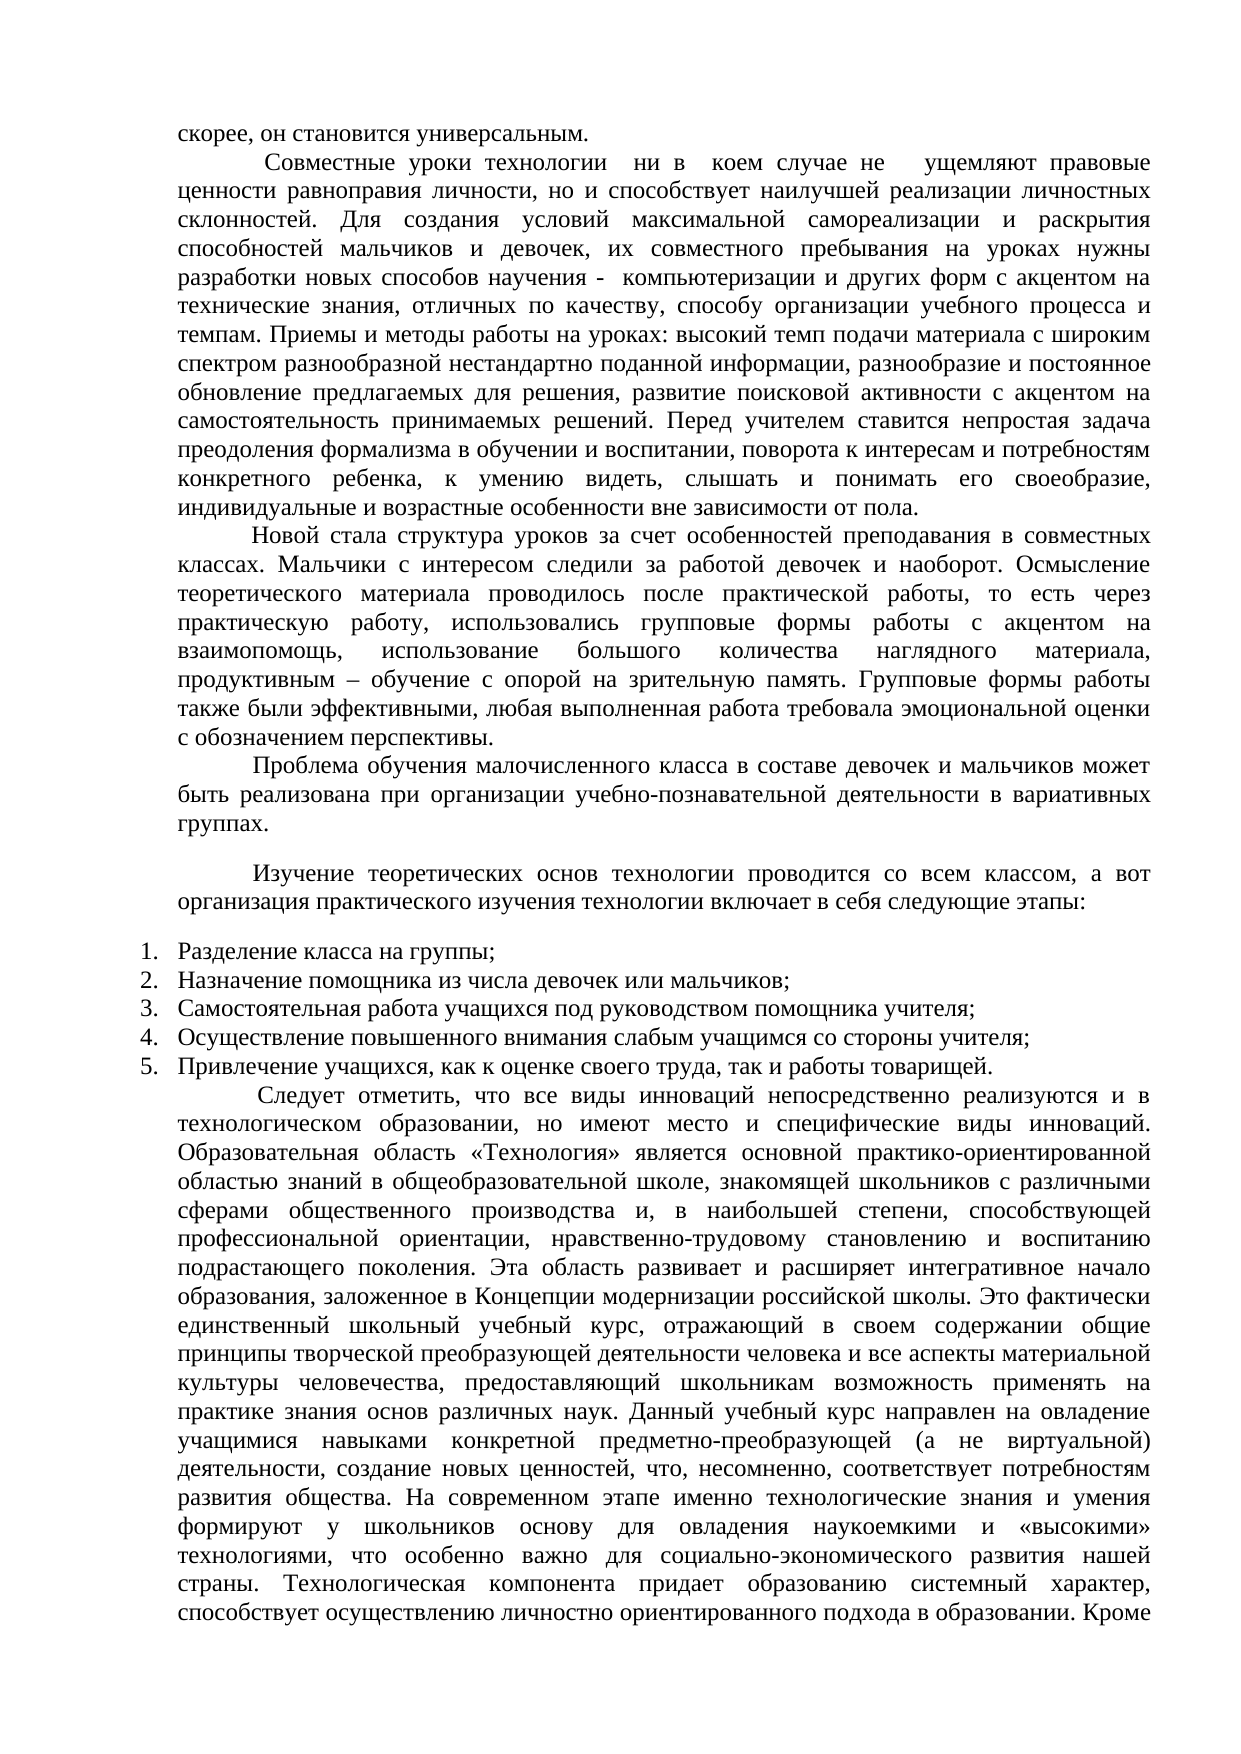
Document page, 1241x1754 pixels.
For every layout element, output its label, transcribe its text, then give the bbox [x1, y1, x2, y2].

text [177, 118, 1152, 147]
list Осуществление повышенного внимания слабым учащимся со стороны учителя; [140, 1022, 1152, 1051]
list Самостоятельная работа учащихся под руководством помощника учителя; [140, 993, 1152, 1022]
list Назначение помощника из числа девочек или мальчиков; [140, 965, 1152, 993]
text Совместные уроки технологии ни в коем случае не ущемляют правовые ценности равноправия личности, но и способствует наилучшей реализации личностных склонностей. Для создания условий максимальной самореализации и раскрытия способностей мальчиков и девочек, их совместного пребывания на уроках нужны разработки новых способов научения - компьютеризации и других форм с акцентом на технические знания, отличных по качеству, способу организации учебного процесса и темпам. Приемы и методы работы на уроках: высокий темп подачи материала с широким спектром разнообразной нестандартно поданной информации, разнообразие и постоянное обновление предлагаемых для решения, развитие поисковой активности с акцентом на самостоятельность принимаемых решений. Перед учителем ставится непростая задача преодоления формализма в обучении и воспитании, поворота к интересам и потребностям конкретного ребенка, к умению видеть, слышать и понимать его своеобразие, индивидуальные и возрастные особенности вне зависимости от пола. [177, 147, 1152, 521]
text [177, 1080, 1152, 1626]
list Разделение класса на группы; [140, 936, 1152, 965]
list Привлечение учащихся, как к оценке своего труда, так и работы товарищей. [140, 1051, 1152, 1080]
text Проблема обучения малочисленного класса в составе девочек и мальчиков может быть реализована при организации учебно-познавательной деятельности в вариативных группах. [177, 751, 1152, 837]
text Изучение теоретических основ технологии проводится со всем классом, а вот организация практического изучения технологии включает в себя следующие этапы: [177, 858, 1152, 915]
text Новой стала структура уроков за счет особенностей преподавания в совместных классах. Мальчики с интересом следили за работой девочек и наоборот. Осмысление теоретического материала проводилось после практической работы, то есть через практическую работу, использовались групповые формы работы с акцентом на взаимопомощь, использование большого количества наглядного материала, продуктивным – обучение с опорой на зрительную память. Групповые формы работы также были эффективными, любая выполненная работа требовала эмоциональной оценки с обозначением перспективы. [177, 521, 1152, 751]
